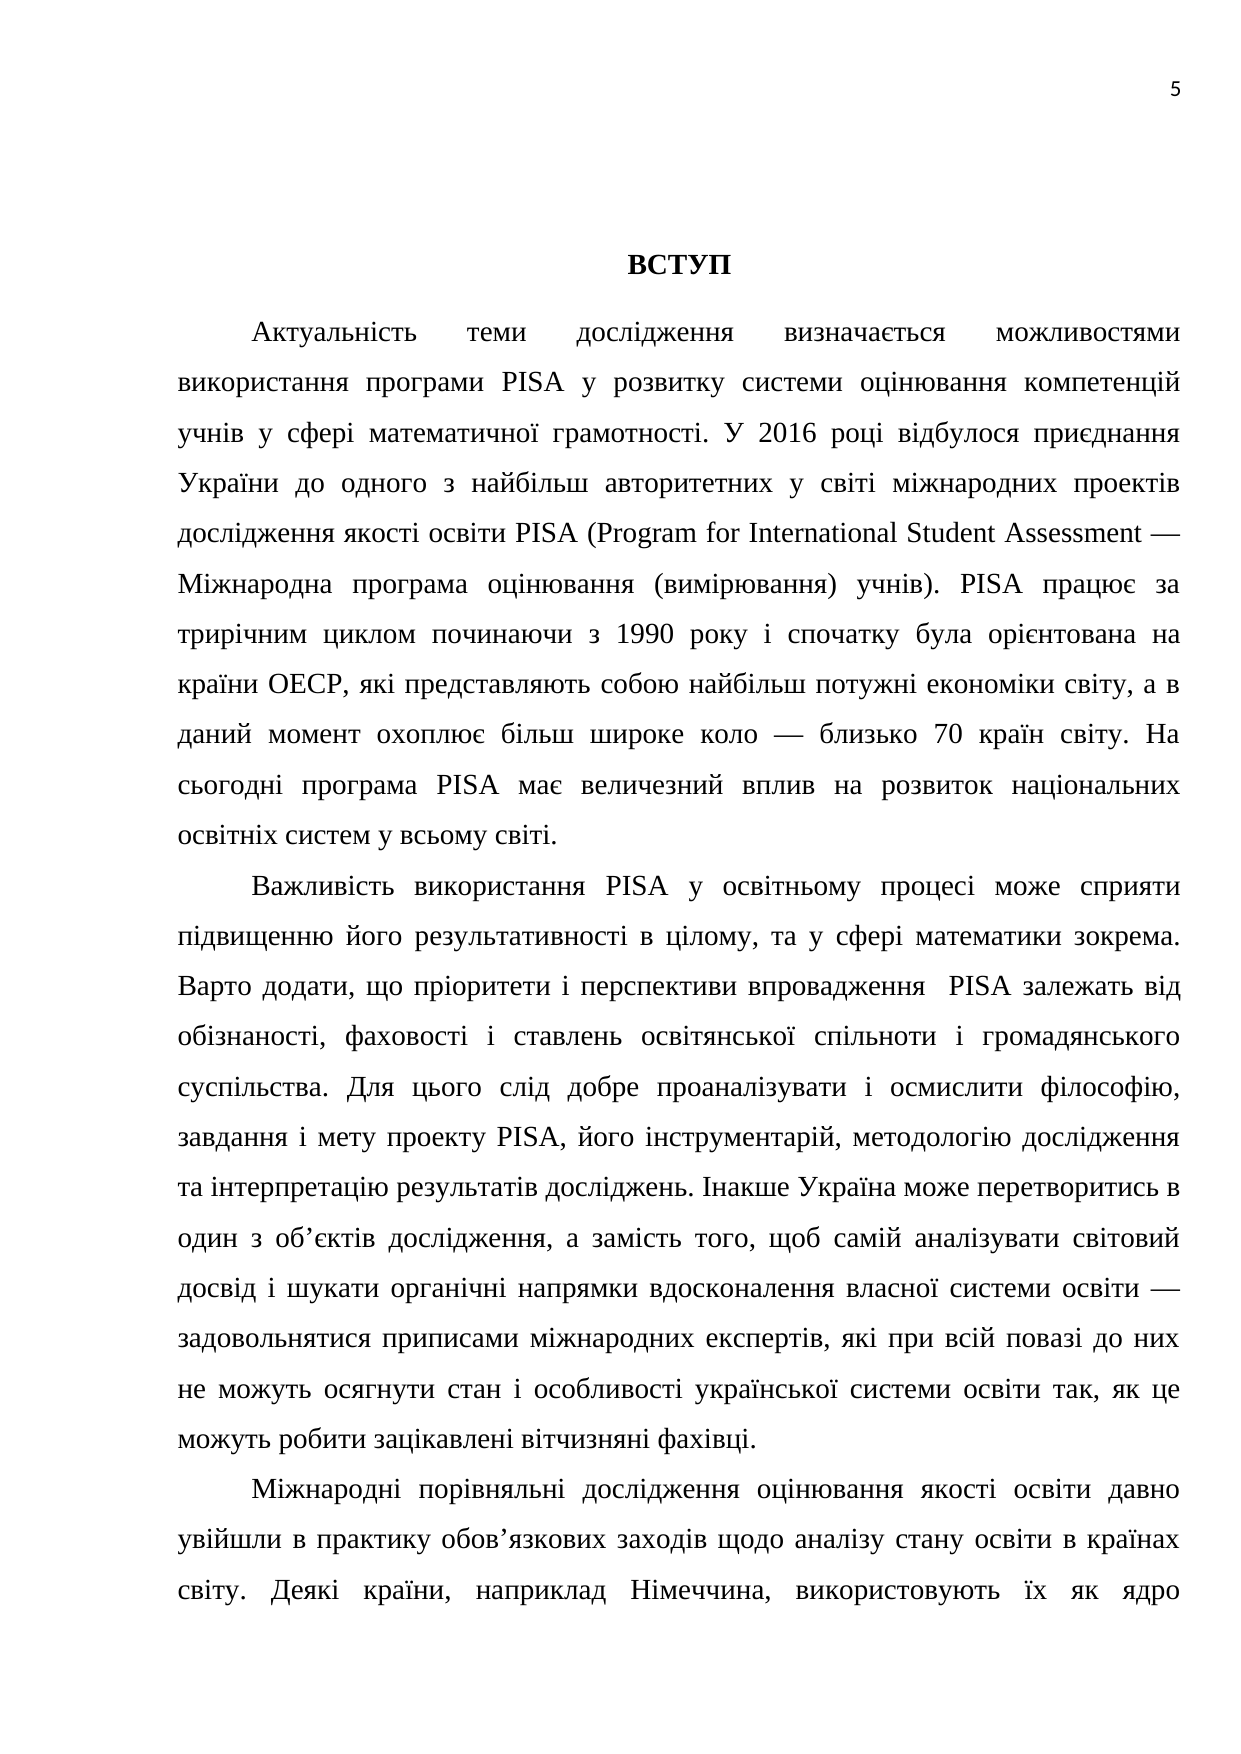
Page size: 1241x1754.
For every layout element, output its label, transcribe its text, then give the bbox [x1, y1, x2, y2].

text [177, 1471, 1181, 1606]
text Важливість використання PISA у освітньому процесі може сприяти підвищенню його результативності в цілому, та у сфері математики зокрема. Варто додати, що пріоритети і перспективи впровадження PISA залежать від обізнаності, фаховості і ставлень освітянської спільноти і громадянського суспільства. Для цього слід добре проаналізувати і осмислити філософію, завдання і мету проекту PISA, його інструментарій, методологію дослідження та інтерпретацію результатів досліджень. Інакше Україна може перетворитись в один з об’єктів дослідження, а замість того, щоб самій аналізувати світовий досвід і шукати органічні напрямки вдосконалення власної системи освіти — задовольнятися приписами міжнародних експертів, які при всій повазі до них не можуть осягнути стан і особливості української системи освіти так, як це можуть робити зацікавлені вітчизняні фахівці. [177, 868, 1181, 1454]
text Актуальність теми дослідження визначається можливостями використання програми PISA у розвитку системи оцінювання компетенцій учнів у сфері математичної грамотності. У 2016 році відбулося приєднання України до одного з найбільш авторитетних у світі міжнародних проектів дослідження якості освіти PISA (Program for International Student Assessment — Міжнародна програма оцінювання (вимірювання) учнів). PISA працює за трирічним циклом починаючи з 1990 року і спочатку була орієнтована на країни ОЕСР, які представляють собою найбільш потужні економіки світу, а в даний момент охоплює більш широке коло — близько 70 країн світу. На сьогодні програма PISA має величезний вплив на розвиток національних освітніх систем у всьому світі. [177, 314, 1181, 851]
text ВСТУП [177, 247, 1181, 281]
